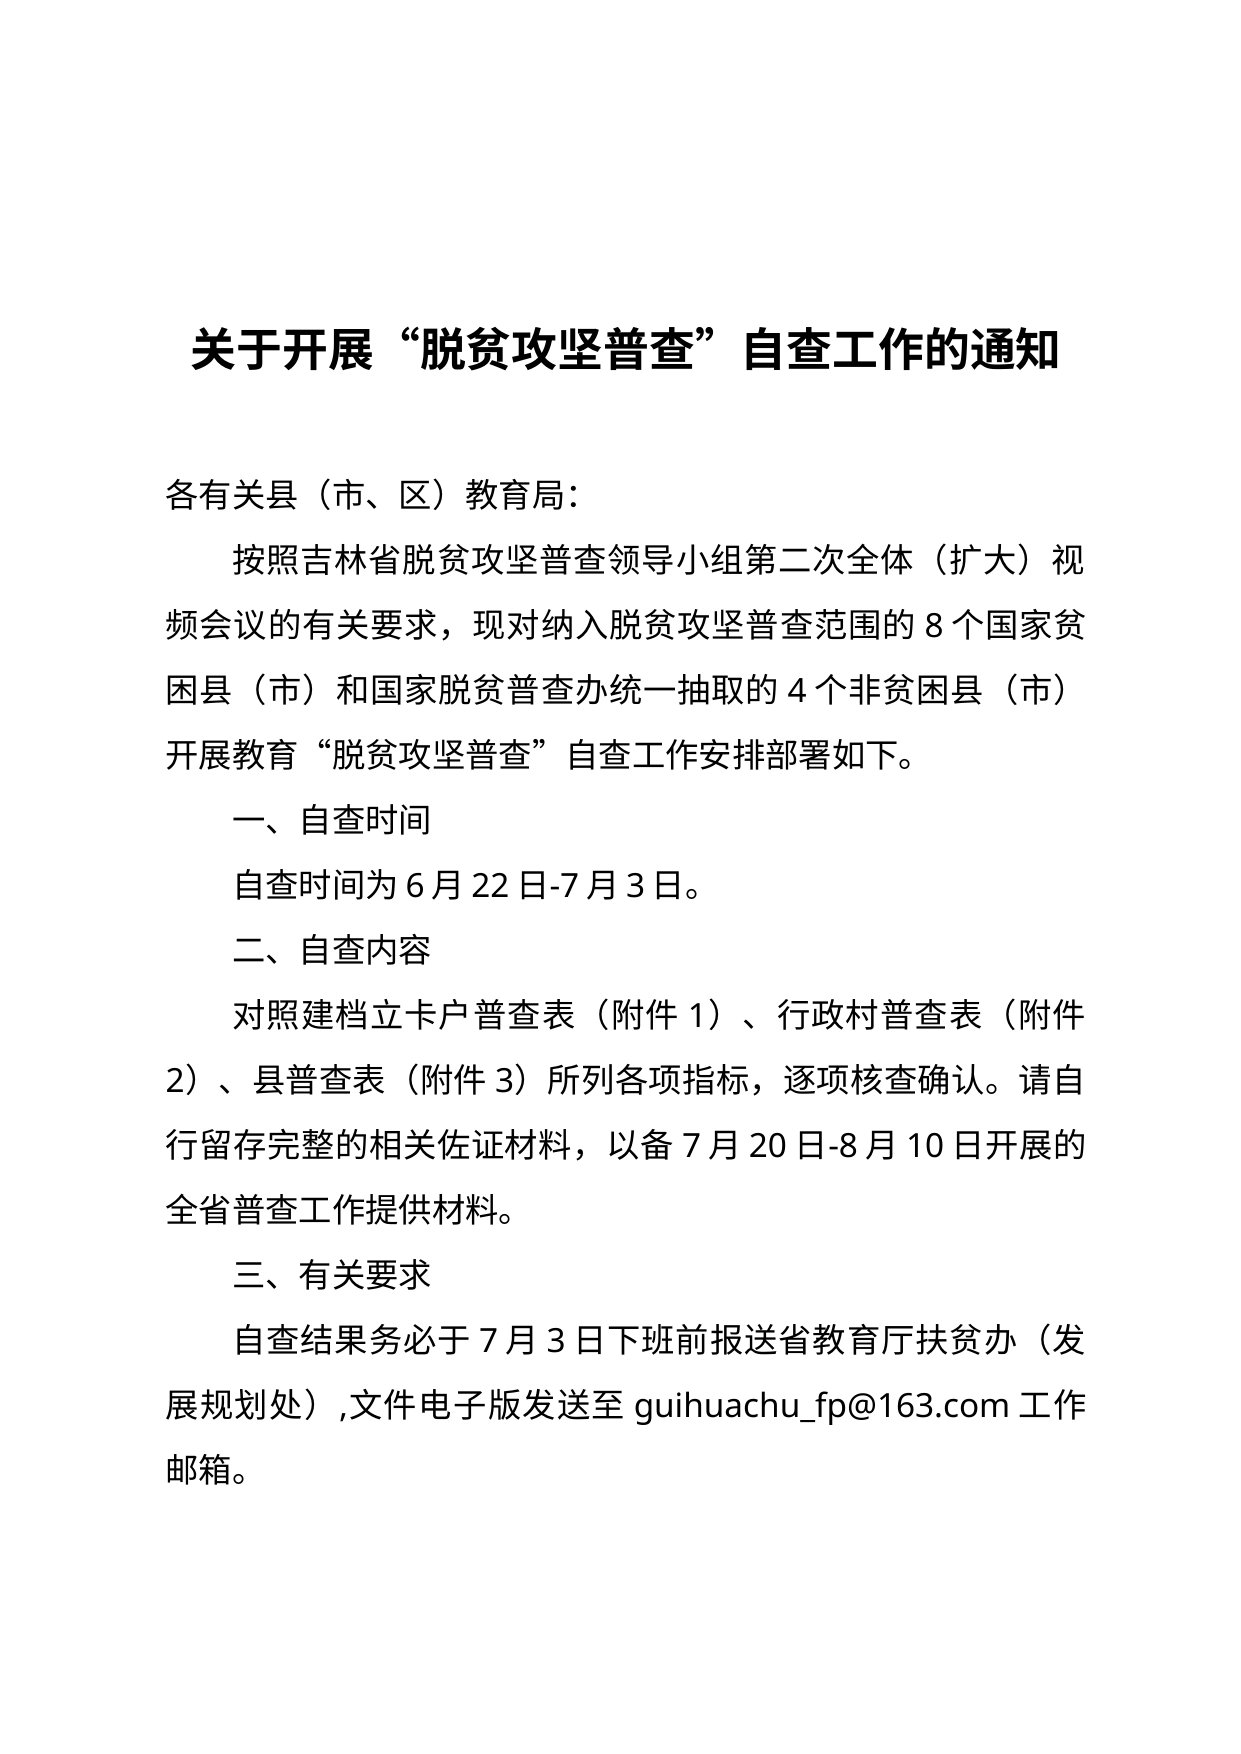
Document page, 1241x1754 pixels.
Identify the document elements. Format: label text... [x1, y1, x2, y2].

text 自查结果务必于7月3日下班前报送省教育厅扶贫办（发展规划处）,文件电子版发送至guihuachu_fp@163.com工作邮箱。 [165, 1305, 1087, 1500]
text 按照吉林省脱贫攻坚普查领导小组第二次全体（扩大）视频会议的有关要求，现对纳入脱贫攻坚普查范围的8个国家贫困县（市）和国家脱贫普查办统一抽取的4个非贫困县（市）开展教育“脱贫攻坚普查”自查工作安排部署如下。 [165, 525, 1087, 785]
text 二、自查内容 [165, 915, 1087, 980]
text 三、有关要求 [165, 1240, 1087, 1305]
text 对照建档立卡户普查表（附件1）、行政村普查表（附件2）、县普查表（附件3）所列各项指标，逐项核查确认。请自行留存完整的相关佐证材料，以备7月20日-8月10日开展的全省普查工作提供材料。 [165, 980, 1087, 1240]
text 各有关县（市、区）教育局： [165, 460, 1087, 525]
text 关于开展“脱贫攻坚普查”自查工作的通知 [165, 298, 1087, 395]
text 一、自查时间 [165, 785, 1087, 850]
text 自查时间为6月22日-7月3日。 [165, 850, 1087, 915]
